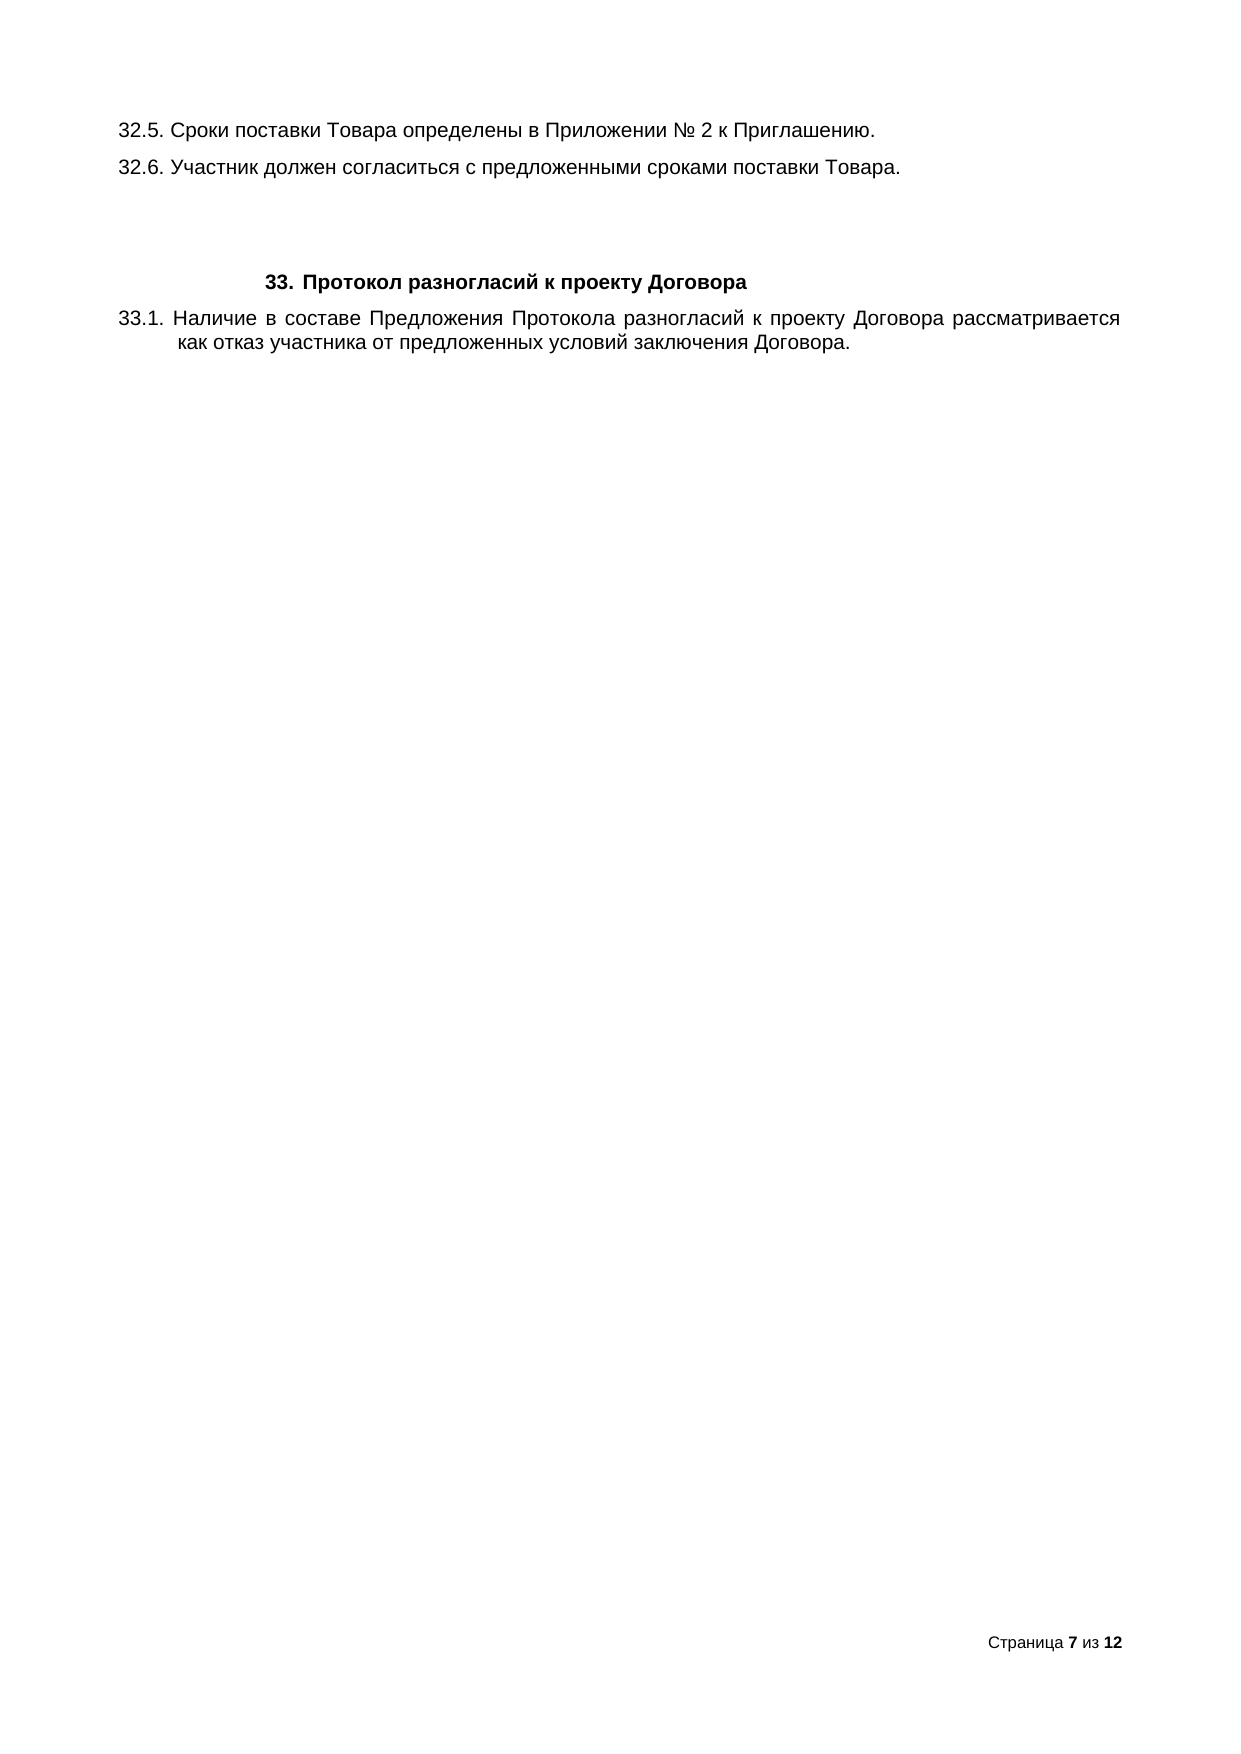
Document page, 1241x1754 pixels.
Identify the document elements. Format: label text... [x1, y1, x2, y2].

text 33.1. Наличие в составе Предложения Протокола разногласий к проекту Договора рассматривается как отказ участника от предложенных условий заключения Договора. [118, 306, 1122, 354]
subtitle Протокол разногласий к проекту Договора [265, 269, 1122, 293]
text 32.5. Сроки поставки Товара определены в Приложении № 2 к Приглашению. [118, 118, 1122, 142]
text 32.6. Участник должен согласиться с предложенными сроками поставки Товара. [118, 154, 1122, 178]
